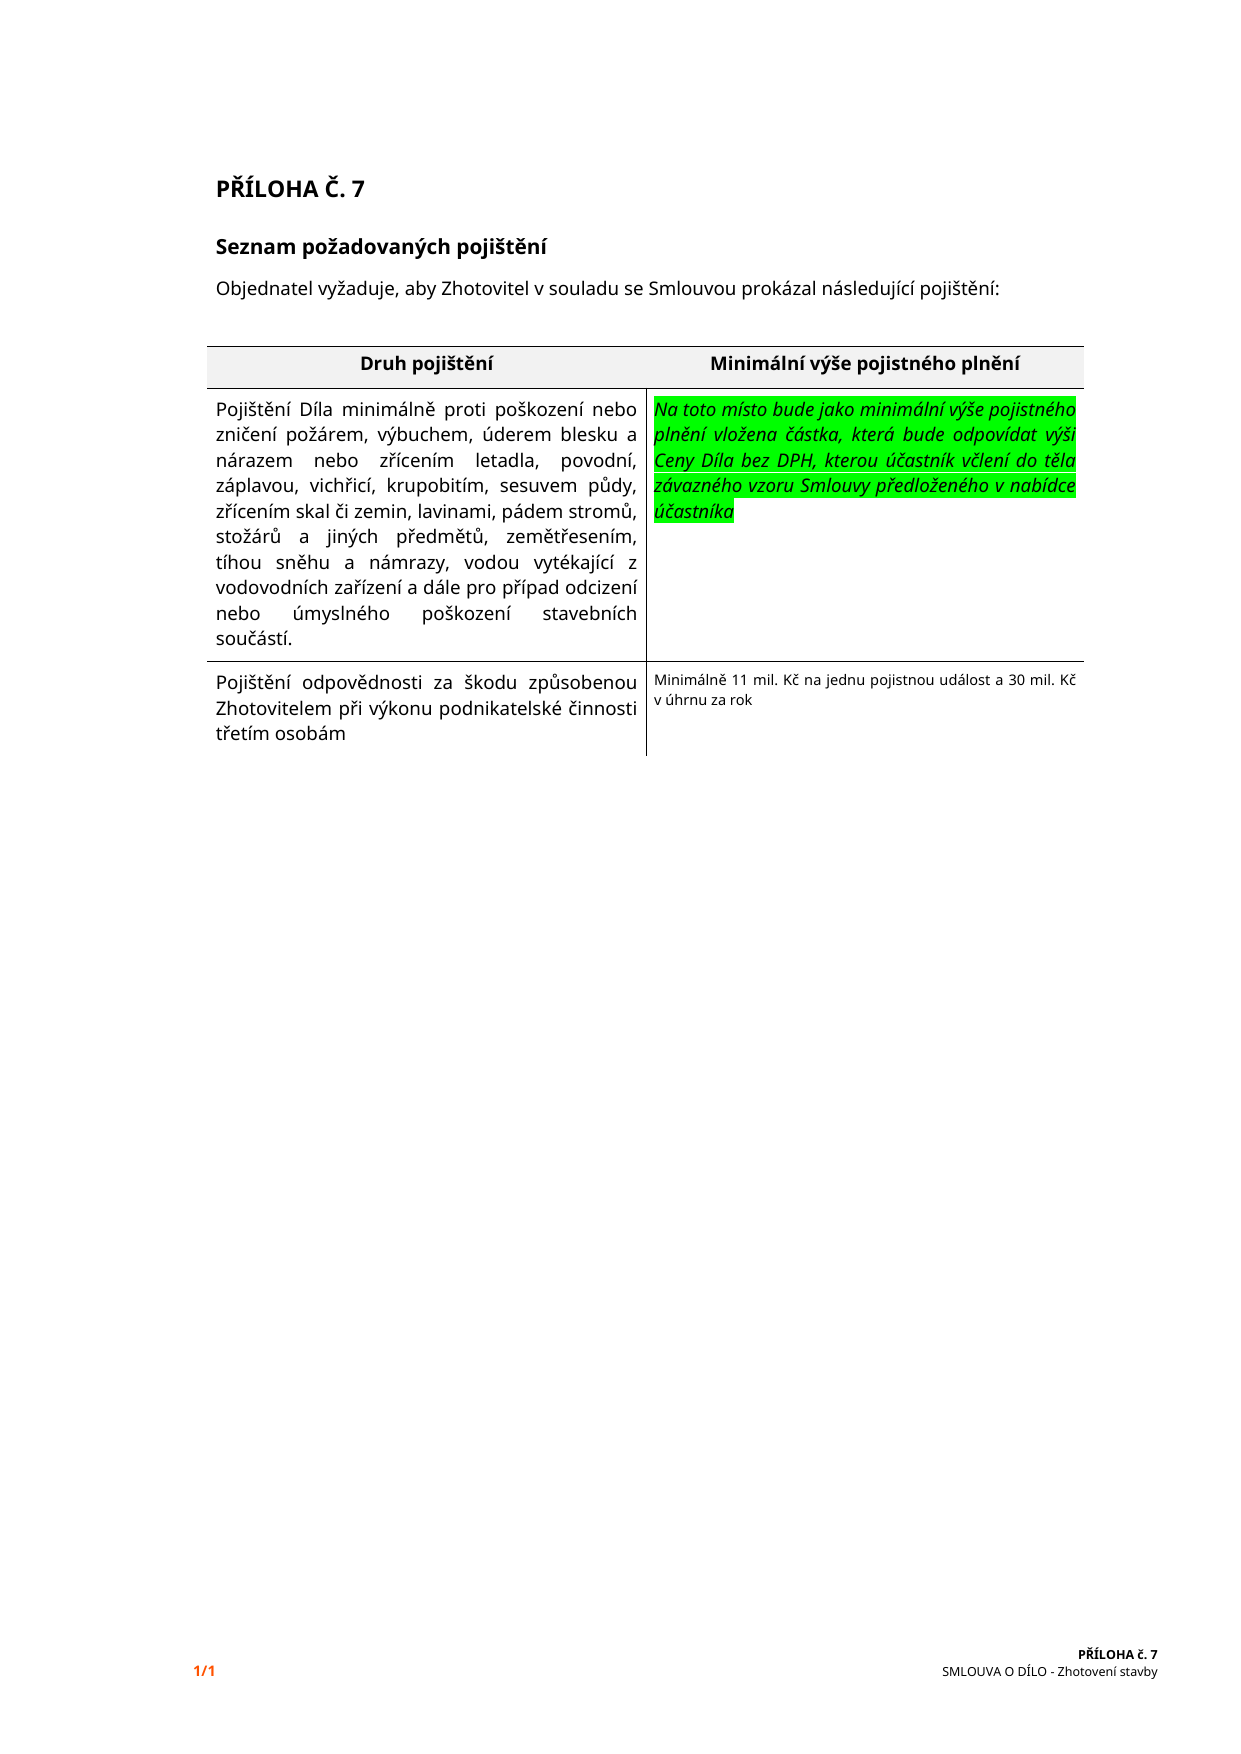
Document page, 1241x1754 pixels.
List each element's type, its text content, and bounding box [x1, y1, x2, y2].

text Objednatel vyžaduje, aby Zhotovitel v souladu se Smlouvou prokázal následující pojištění: [216, 276, 1093, 301]
table_header Druh pojištění [207, 347, 646, 388]
table_cell Pojištění odpovědnosti za škodu způsobenou Zhotovitelem při výkonu podnikatelské činnosti třetím osobám [207, 662, 646, 756]
text Seznam požadovaných pojištění [216, 232, 1093, 260]
table_header Minimální výše pojistného plnění [646, 347, 1084, 388]
text Příloha č. 7 [216, 172, 1093, 204]
table_cell Pojištění Díla minimálně proti poškození nebo zničení požárem, výbuchem, úderem blesku a nárazem nebo zřícením letadla, povodní, záplavou, vichřicí, krupobitím, sesuvem půdy, zřícením skal či zemin, lavinami, pádem stromů, stožárů a jiných předmětů, zemětřesením, tíhou sněhu a námrazy, vodou vytékající z vodovodních zařízení a dále pro případ odcizení nebo úmyslného poškození stavebních součástí. [207, 389, 646, 661]
table_cell Na toto místo bude jako minimální výše pojistného plnění vložena částka, která bude odpovídat výši Ceny Díla bez DPH, kterou účastník včlení do těla závazného vzoru Smlouvy předloženého v nabídce účastníka [647, 389, 1084, 661]
table_cell Minimálně 11 mil. Kč na jednu pojistnou událost a 30 mil. Kč v úhrnu za rok [647, 662, 1084, 756]
